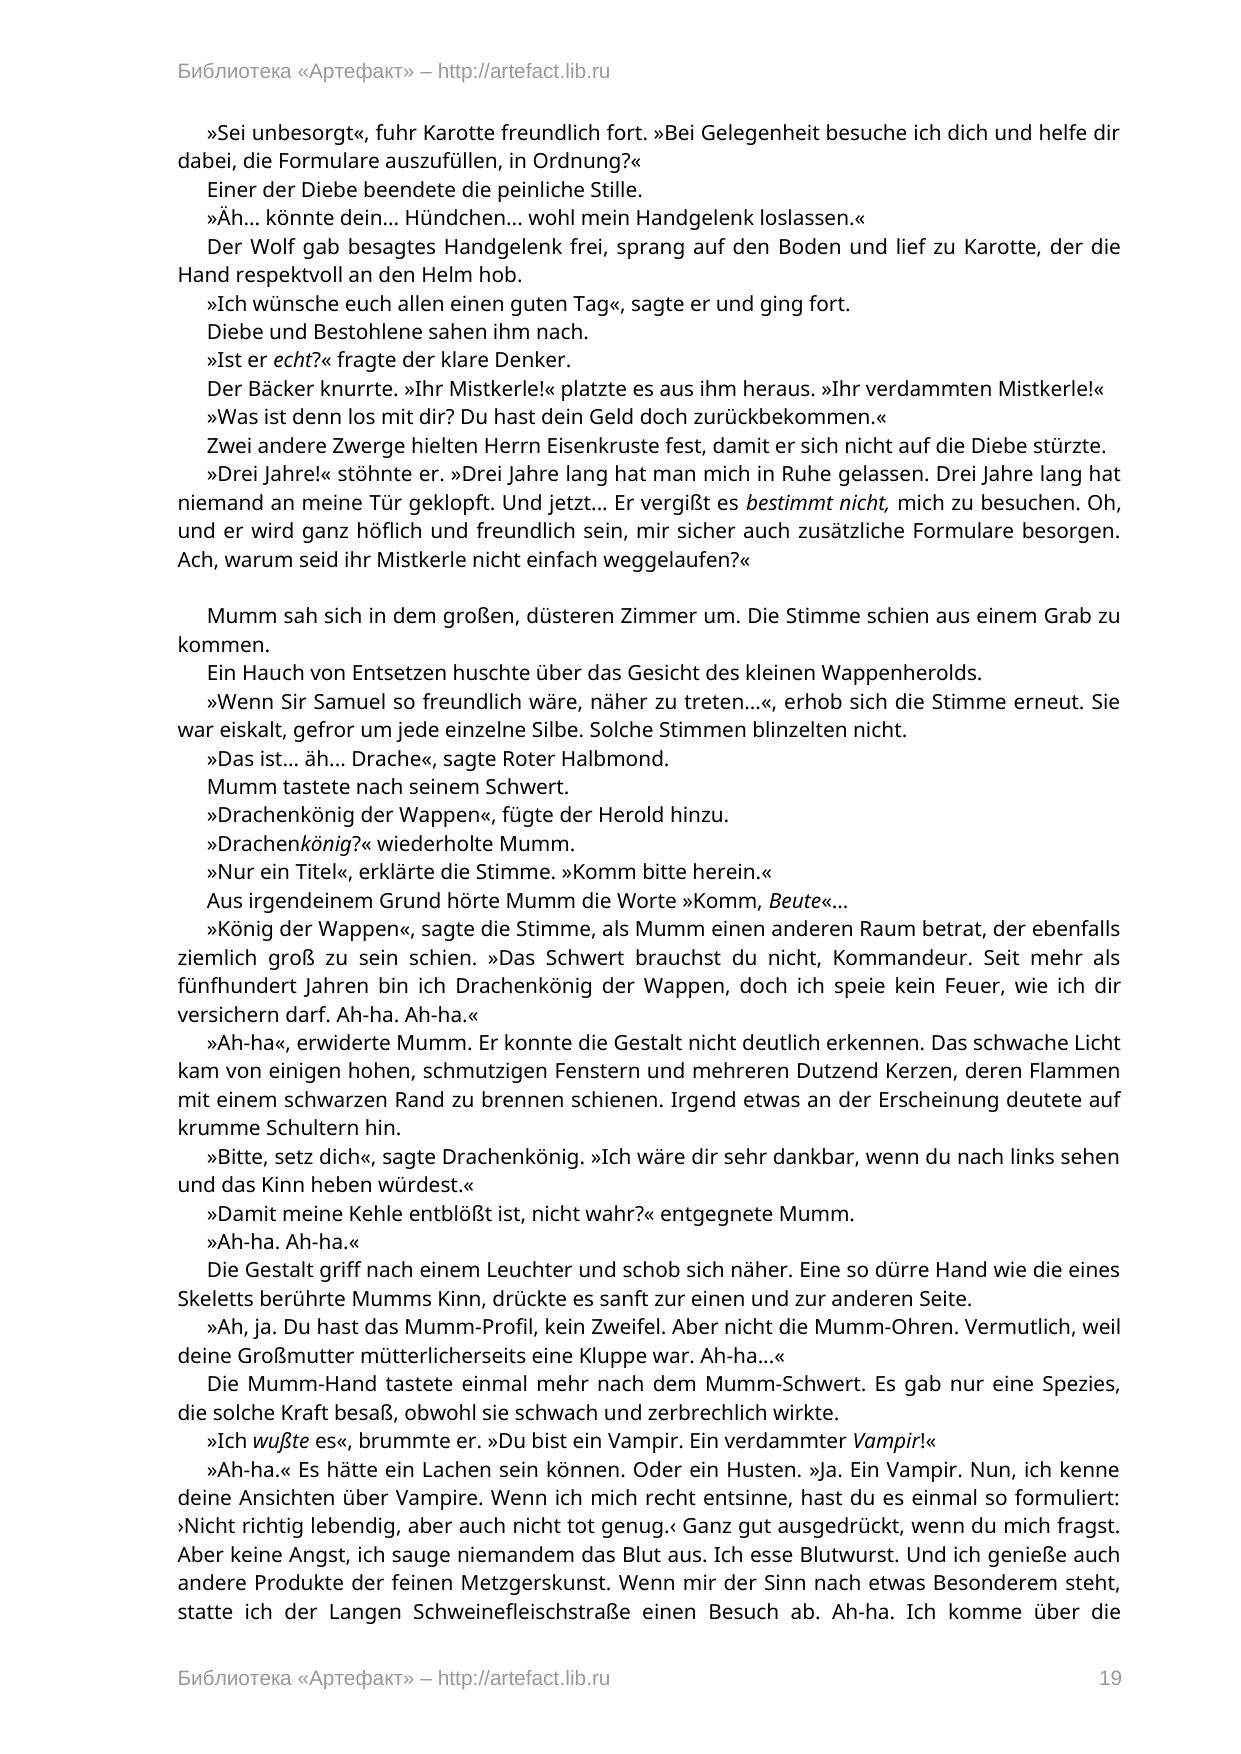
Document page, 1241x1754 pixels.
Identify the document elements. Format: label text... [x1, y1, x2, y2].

text »Das ist... äh... Drache«, sagte Roter Halbmond. [177, 744, 1122, 772]
text Zwei andere Zwerge hielten Herrn Eisenkruste fest, damit er sich nicht auf die Diebe stürzte. [177, 431, 1122, 459]
text »Ah-ha. Ah-ha.« [177, 1227, 1122, 1256]
text Mumm tastete nach seinem Schwert. [177, 772, 1122, 801]
text »Drachenkönig?« wiederholte Mumm. [177, 829, 1122, 857]
text »Was ist denn los mit dir? Du hast dein Geld doch zurückbekommen.« [177, 402, 1122, 431]
text Die Mumm-Hand tastete einmal mehr nach dem Mumm-Schwert. Es gab nur eine Spezies, die solche Kraft besaß, obwohl sie schwach und zerbrechlich wirkte. [177, 1369, 1122, 1426]
text Der Bäcker knurrte. »Ihr Mistkerle!« platzte es aus ihm heraus. »Ihr verdammten Mistkerle!« [177, 374, 1122, 402]
text »Damit meine Kehle entblößt ist, nicht wahr?« entgegnete Mumm. [177, 1199, 1122, 1227]
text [177, 1455, 1122, 1625]
text »Drachenkönig der Wappen«, fügte der Herold hinzu. [177, 801, 1122, 829]
text Mumm sah sich in dem großen, düsteren Zimmer um. Die Stimme schien aus einem Grab zu kommen. [177, 602, 1122, 658]
text Einer der Diebe beendete die peinliche Stille. [177, 175, 1122, 203]
text Ein Hauch von Entsetzen huschte über das Gesicht des kleinen Wappenherolds. [177, 658, 1122, 687]
text Diebe und Bestohlene sahen ihm nach. [177, 317, 1122, 346]
text »König der Wappen«, sagte die Stimme, als Mumm einen anderen Raum betrat, der ebenfalls ziemlich groß zu sein schien. »Das Schwert brauchst du nicht, Kommandeur. Seit mehr als fünfhundert Jahren bin ich Drachenkönig der Wappen, doch ich speie kein Feuer, wie ich dir versichern darf. Ah-ha. Ah-ha.« [177, 914, 1122, 1028]
text »Ich wußte es«, brummte er. »Du bist ein Vampir. Ein verdammter Vampir!« [177, 1426, 1122, 1455]
text »Drei Jahre!« stöhnte er. »Drei Jahre lang hat man mich in Ruhe gelassen. Drei Jahre lang hat niemand an meine Tür geklopft. Und jetzt... Er vergißt es bestimmt nicht, mich zu besuchen. Oh, und er wird ganz höflich und freundlich sein, mir sicher auch zusätzliche Formulare besorgen. Ach, warum seid ihr Mistkerle nicht einfach weggelaufen?« [177, 459, 1122, 573]
text »Wenn Sir Samuel so freundlich wäre, näher zu treten...«, erhob sich die Stimme erneut. Sie war eiskalt, gefror um jede einzelne Silbe. Solche Stimmen blinzelten nicht. [177, 687, 1122, 744]
text »Sei unbesorgt«, fuhr Karotte freundlich fort. »Bei Gelegenheit besuche ich dich und helfe dir dabei, die Formulare auszufüllen, in Ordnung?« [177, 118, 1122, 175]
text »Ich wünsche euch allen einen guten Tag«, sagte er und ging fort. [177, 289, 1122, 317]
text »Äh... könnte dein... Hündchen... wohl mein Handgelenk loslassen.« [177, 203, 1122, 232]
text »Bitte, setz dich«, sagte Drachenkönig. »Ich wäre dir sehr dankbar, wenn du nach links sehen und das Kinn heben würdest.« [177, 1142, 1122, 1199]
text »Ah, ja. Du hast das Mumm-Profil, kein Zweifel. Aber nicht die Mumm-Ohren. Vermutlich, weil deine Großmutter mütterlicherseits eine Kluppe war. Ah-ha...« [177, 1312, 1122, 1369]
text Aus irgendeinem Grund hörte Mumm die Worte »Komm, Beute«... [177, 886, 1122, 914]
text »Nur ein Titel«, erklärte die Stimme. »Komm bitte herein.« [177, 857, 1122, 886]
text »Ist er echt?« fragte der klare Denker. [177, 346, 1122, 374]
text Die Gestalt griff nach einem Leuchter und schob sich näher. Eine so dürre Hand wie die eines Skeletts berührte Mumms Kinn, drückte es sanft zur einen und zur anderen Seite. [177, 1256, 1122, 1312]
text Der Wolf gab besagtes Handgelenk frei, sprang auf den Boden und lief zu Karotte, der die Hand respektvoll an den Helm hob. [177, 232, 1122, 289]
text »Ah-ha«, erwiderte Mumm. Er konnte die Gestalt nicht deutlich erkennen. Das schwache Licht kam von einigen hohen, schmutzigen Fenstern und mehreren Dutzend Kerzen, deren Flammen mit einem schwarzen Rand zu brennen schienen. Irgend etwas an der Erscheinung deutete auf krumme Schultern hin. [177, 1028, 1122, 1142]
